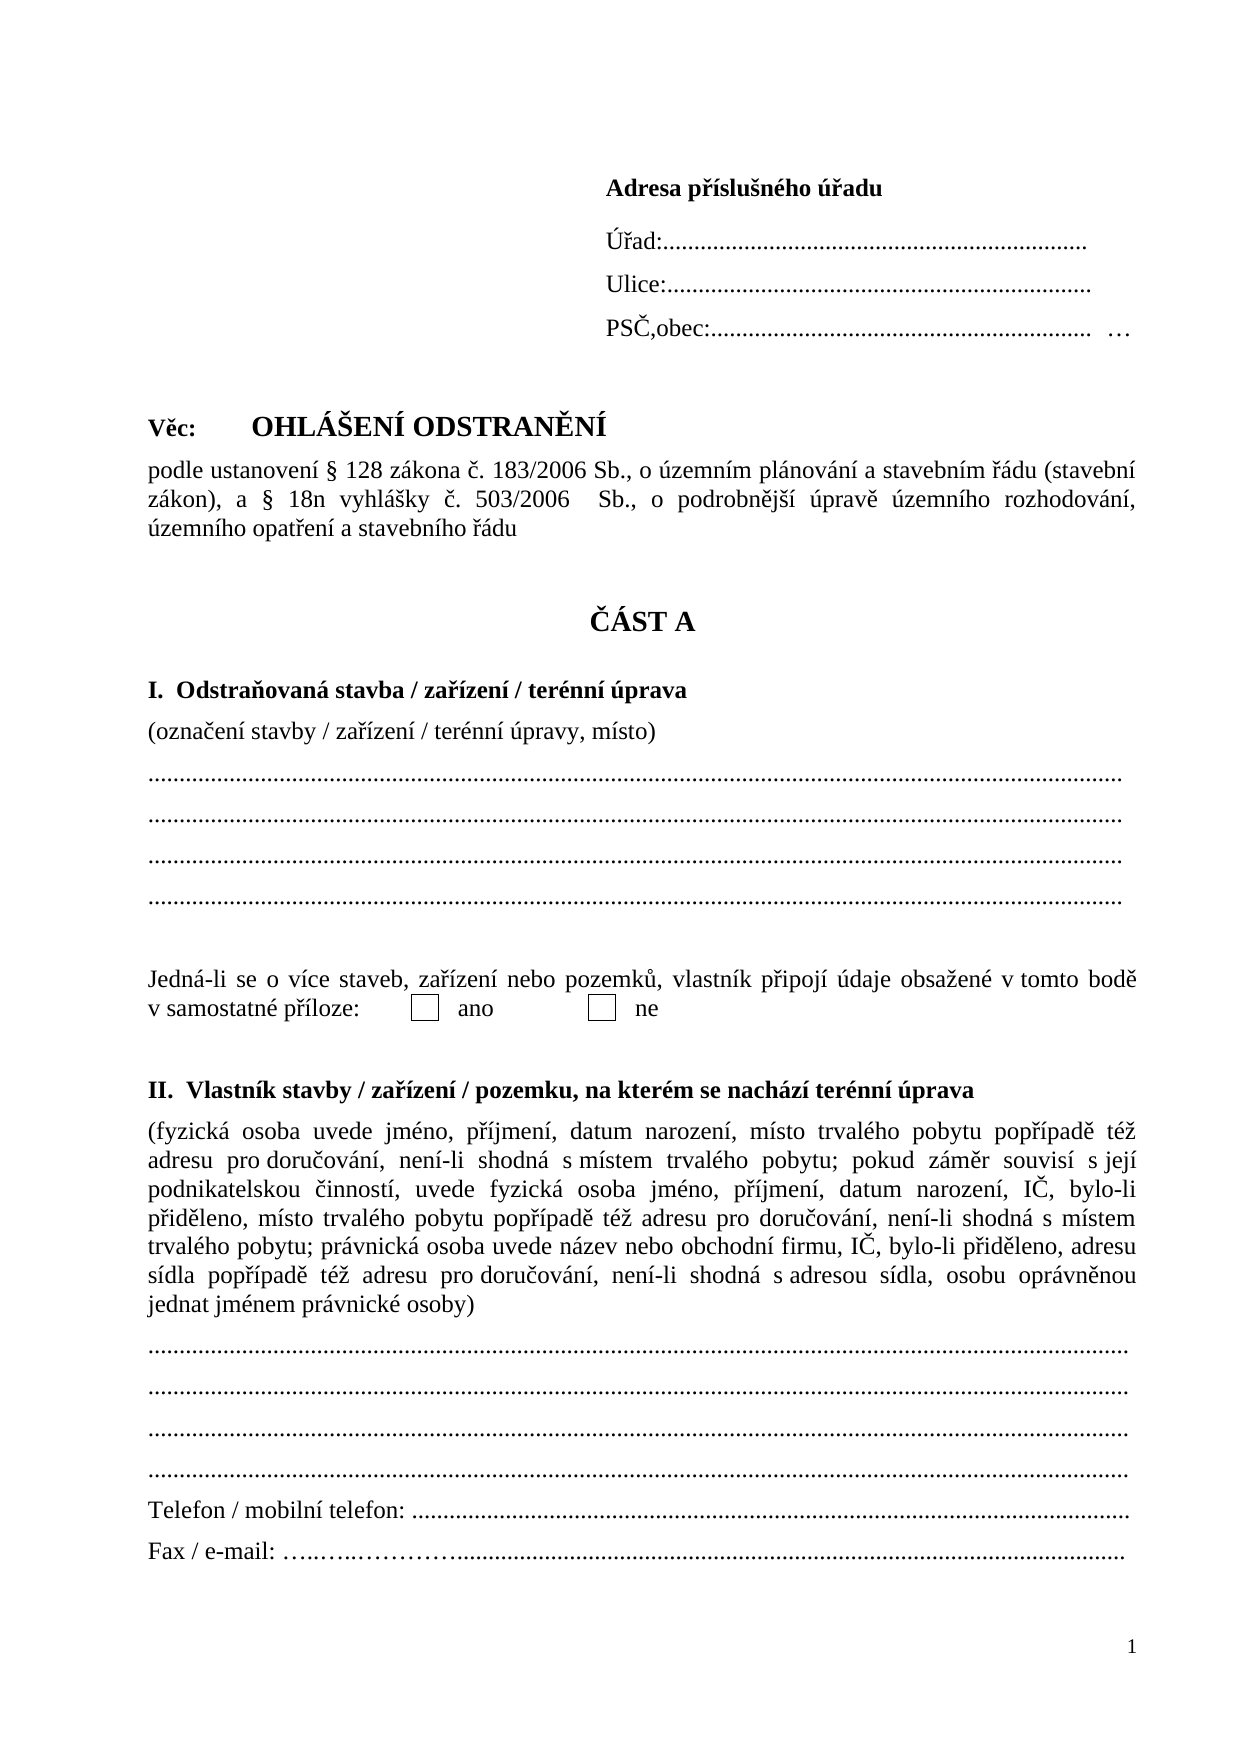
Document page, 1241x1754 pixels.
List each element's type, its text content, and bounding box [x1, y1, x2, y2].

text Telefon / mobilní telefon: ................................................................................................................... [148, 1495, 1137, 1524]
text Jedná-li se o více staveb, zařízení nebo pozemků, vlastník připojí údaje obsažené v tomto bodě v samostatné příloze: ano ne [148, 964, 1137, 1021]
text Fax / e-mail: …..…..…………........................................................................................................... [148, 1536, 1137, 1565]
text ............................................................................................................................................................ [148, 840, 1137, 869]
text ............................................................................................................................................................ [148, 881, 1137, 910]
text (fyzická osoba uvede jméno, příjmení, datum narození, místo trvalého pobytu popřípadě též adresu pro doručování, není-li shodná s místem trvalého pobytu; pokud záměr souvisí s její podnikatelskou činností, uvede fyzická osoba jméno, příjmení, datum narození, IČ, bylo-li přiděleno, místo trvalého pobytu popřípadě též adresu pro doručování, není-li shodná s místem trvalého pobytu; právnická osoba uvede název nebo obchodní firmu, IČ, bylo-li přiděleno, adresu sídla popřípadě též adresu pro doručování, není-li shodná s adresou sídla, osobu oprávněnou jednat jménem právnické osoby) [148, 1116, 1137, 1318]
text ............................................................................................................................................................. [148, 1454, 1137, 1483]
text II. Vlastník stavby / zařízení / pozemku, na kterém se nachází terénní úprava [148, 1075, 1137, 1104]
text (označení stavby / zařízení / terénní úpravy, místo) [148, 716, 1137, 745]
text ............................................................................................................................................................. [148, 1330, 1137, 1359]
text Ulice:.................................................................... [148, 269, 1137, 298]
text ............................................................................................................................................................ [148, 758, 1137, 786]
text I. Odstraňovaná stavba / zařízení / terénní úprava [148, 675, 1137, 704]
text Úřad:.................................................................... [148, 226, 1137, 255]
text ............................................................................................................................................................. [148, 1371, 1137, 1400]
text ČÁST A [148, 604, 1137, 638]
text ............................................................................................................................................................. [148, 1413, 1137, 1441]
text ............................................................................................................................................................ [148, 799, 1137, 828]
text podle ustanovení § 128 zákona č. 183/2006 Sb., o územním plánování a stavebním řádu (stavební zákon), a § 18n vyhlášky č. 503/2006 Sb., o podrobnější úpravě územního rozhodování, územního opatření a stavebního řádu [148, 456, 1137, 542]
text PSČ,obec:............................................................. … [148, 313, 1137, 341]
text Adresa příslušného úřadu [148, 173, 1137, 201]
text Věc: OHLÁŠENÍ ODSTRANĚNÍ [148, 409, 1137, 443]
